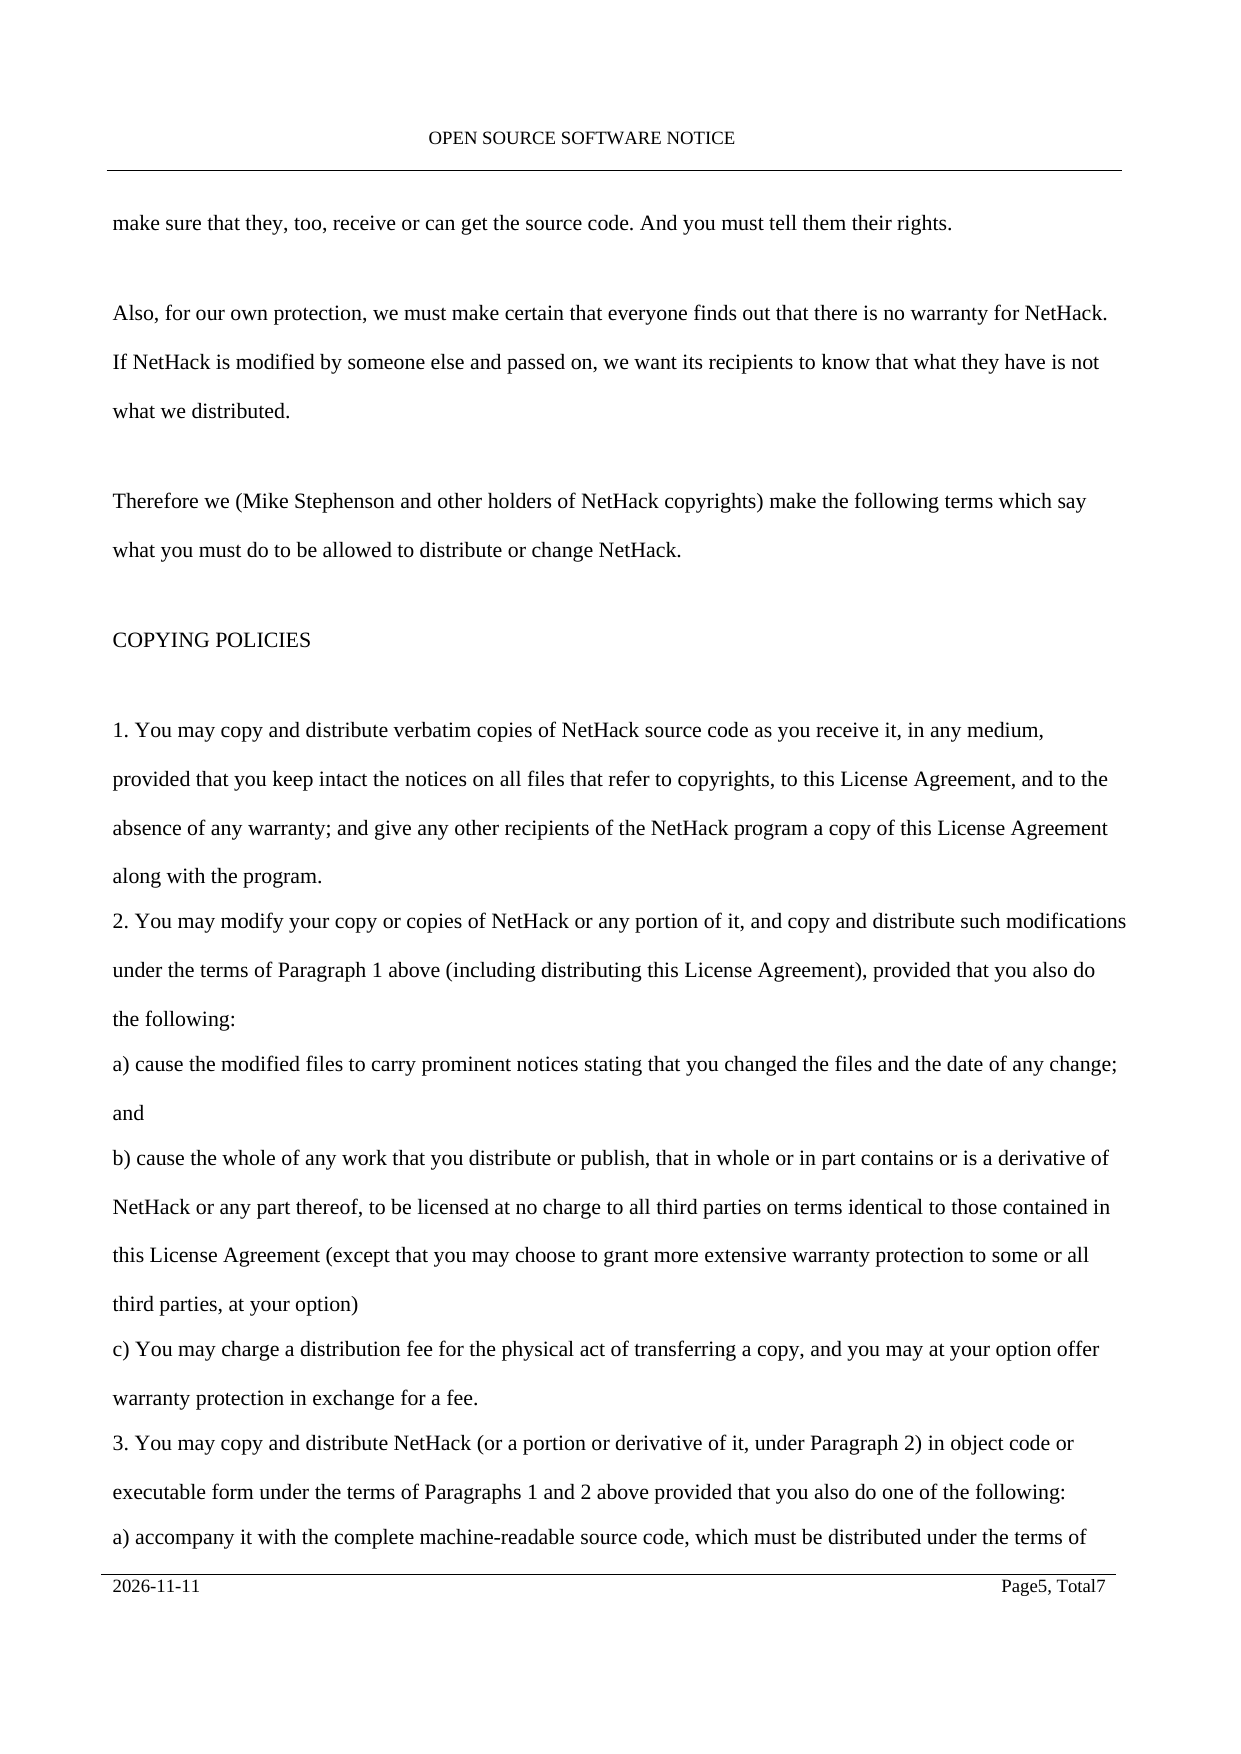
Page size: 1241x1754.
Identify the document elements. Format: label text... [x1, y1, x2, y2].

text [112, 206, 1128, 239]
text c) You may charge a distribution fee for the physical act of transferring a copy, and you may at your option offer warranty protection in exchange for a fee. [112, 1333, 1128, 1414]
text 3. You may copy and distribute NetHack (or a portion or derivative of it, under Paragraph 2) in object code or executable form under the terms of Paragraphs 1 and 2 above provided that you also do one of the following: [112, 1426, 1128, 1508]
text 1. You may copy and distribute verbatim copies of NetHack source code as you receive it, in any medium, provided that you keep intact the notices on all files that refer to copyrights, to this License Agreement, and to the absence of any warranty; and give any other recipients of the NetHack program a copy of this License Agreement along with the program. [112, 713, 1128, 892]
text COPYING POLICIES [112, 623, 1128, 656]
text b) cause the whole of any work that you distribute or publish, that in whole or in part contains or is a derivative of NetHack or any part thereof, to be licensed at no charge to all third parties on terms identical to those contained in this License Agreement (except that you may choose to grant more extensive warranty protection to some or all third parties, at your option) [112, 1141, 1128, 1320]
text 2. You may modify your copy or copies of NetHack or any portion of it, and copy and distribute such modifications under the terms of Paragraph 1 above (including distributing this License Agreement), provided that you also do the following: [112, 905, 1128, 1035]
text Therefore we (Mike Stephenson and other holders of NetHack copyrights) make the following terms which say what you must do to be allowed to distribute or change NetHack. [112, 484, 1128, 566]
text Also, for our own protection, we must make certain that everyone finds out that there is no warranty for NetHack. If NetHack is modified by someone else and passed on, we want its recipients to know that what they have is not what we distributed. [112, 297, 1128, 427]
text a) cause the modified files to carry prominent notices stating that you changed the files and the date of any change; and [112, 1047, 1128, 1129]
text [112, 1520, 1128, 1553]
